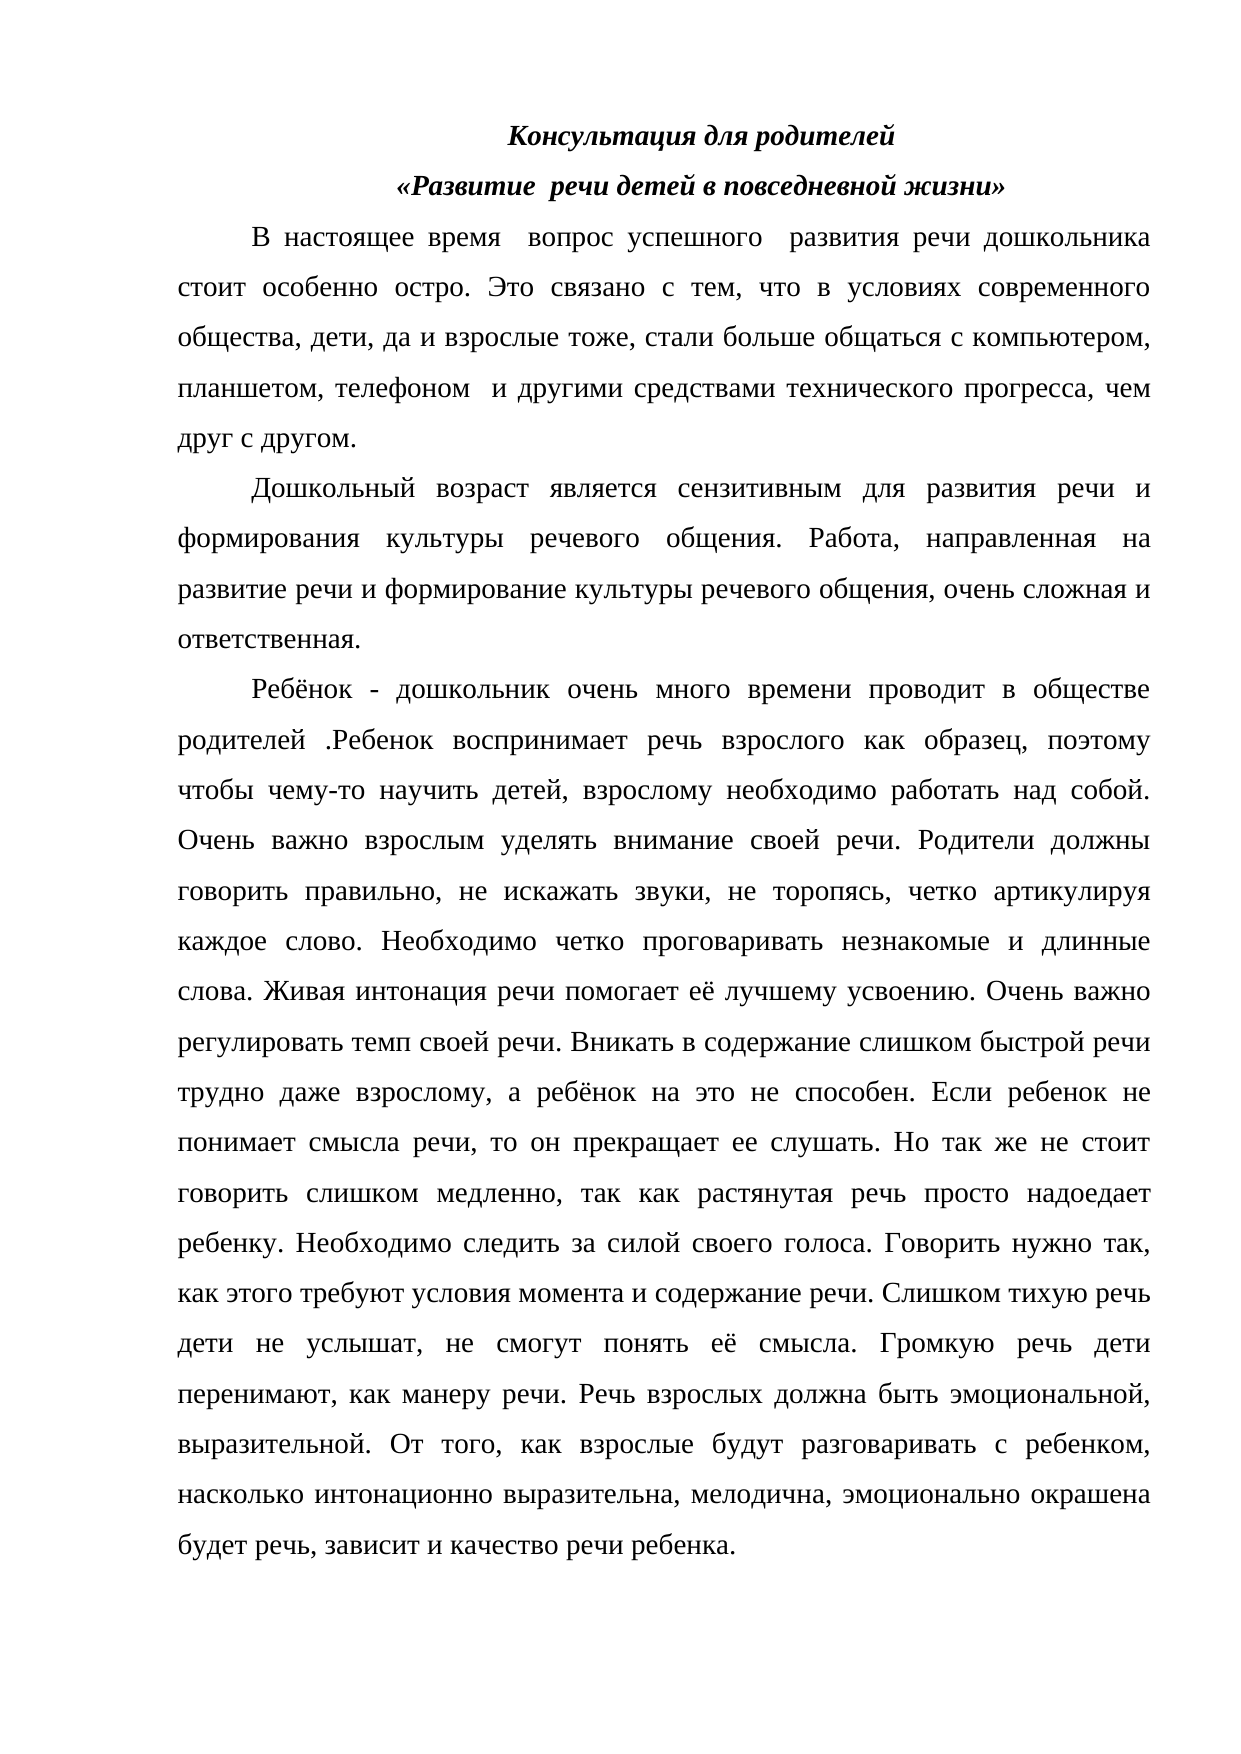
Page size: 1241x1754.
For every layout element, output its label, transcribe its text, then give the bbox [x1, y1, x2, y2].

text Консультация для родителей [177, 118, 1152, 152]
text Ребёнок - дошкольник очень много времени проводит в обществе родителей .Ребенок воспринимает речь взрослого как образец, поэтому чтобы чему-то научить детей, взрослому необходимо работать над собой. Очень важно взрослым уделять внимание своей речи. Родители должны говорить правильно, не искажать звуки, не торопясь, четко артикулируя каждое слово. Необходимо четко проговаривать незнакомые и длинные слова. Живая интонация речи помогает её лучшему усвоению. Очень важно регулировать темп своей речи. Вникать в содержание слишком быстрой речи трудно даже взрослому, а ребёнок на это не способен. Если ребенок не понимает смысла речи, то он прекращает ее слушать. Но так же не стоит говорить слишком медленно, так как растянутая речь просто надоедает ребенку. Необходимо следить за силой своего голоса. Говорить нужно так, как этого требуют условия момента и содержание речи. Слишком тихую речь дети не услышат, не смогут понять её смысла. Громкую речь дети перенимают, как манеру речи. Речь взрослых должна быть эмоциональной, выразительной. От того, как взрослые будут разговаривать с ребенком, насколько интонационно выразительна, мелодична, эмоционально окрашена будет речь, зависит и качество речи ребенка. [177, 672, 1152, 1560]
text В настоящее время вопрос успешного развития речи дошкольника стоит особенно остро. Это связано с тем, что в условиях современного общества, дети, да и взрослые тоже, стали больше общаться с компьютером, планшетом, телефоном и другими средствами технического прогресса, чем друг с другом. [177, 219, 1152, 453]
text Дошкольный возраст является сензитивным для развития речи и формирования культуры речевого общения. Работа, направленная на развитие речи и формирование культуры речевого общения, очень сложная и ответственная. [177, 470, 1152, 655]
text «Развитие речи детей в повседневной жизни» [177, 168, 1152, 202]
